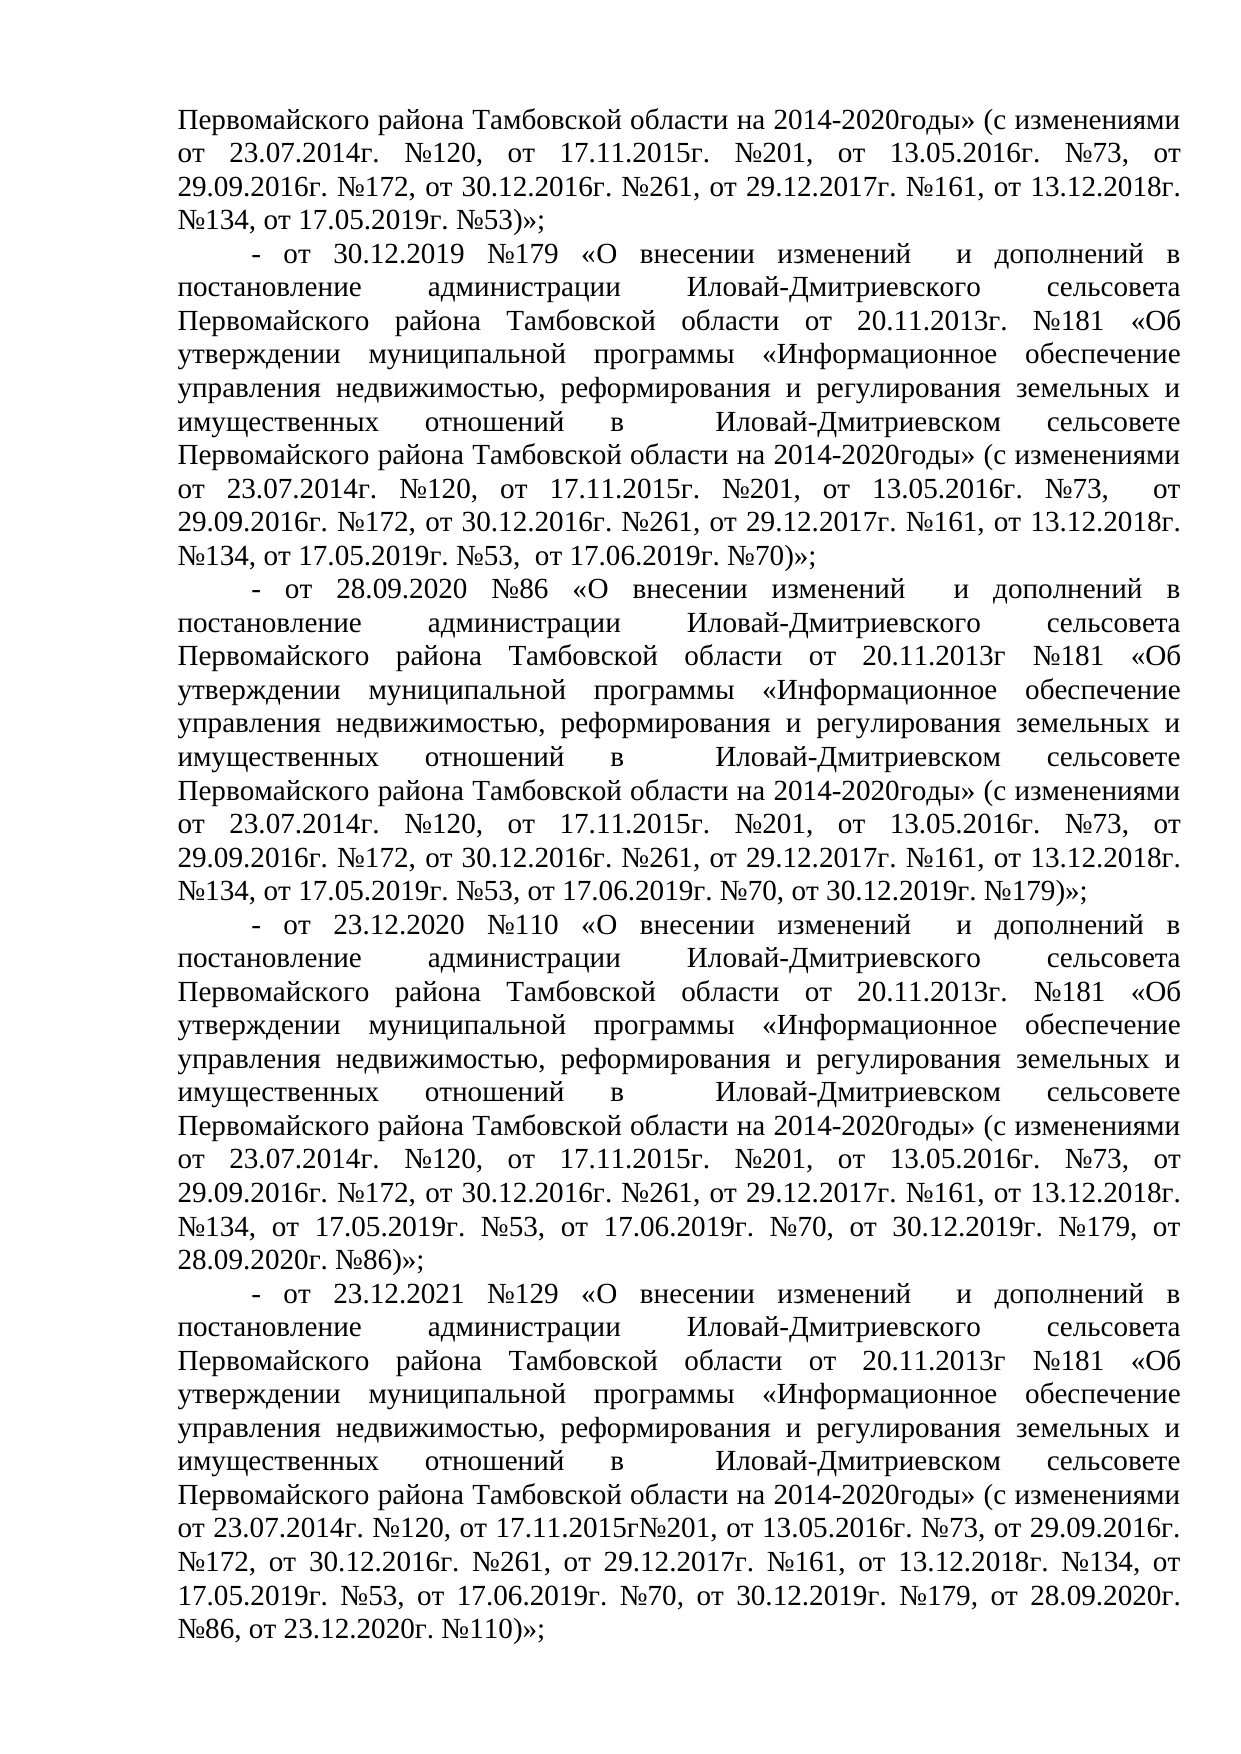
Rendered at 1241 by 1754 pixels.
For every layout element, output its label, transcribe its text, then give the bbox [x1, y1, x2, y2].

text - от 23.12.2020 №110 «О внесении изменений и дополнений в постановление администрации Иловай-Дмитриевского сельсовета Первомайского района Тамбовской области от 20.11.2013г. №181 «Об утверждении муниципальной программы «Информационное обеспечение управления недвижимостью, реформирования и регулирования земельных и имущественных отношений в Иловай-Дмитриевском сельсовете Первомайского района Тамбовской области на 2014-2020годы» (с изменениями от 23.07.2014г. №120, от 17.11.2015г. №201, от 13.05.2016г. №73, от 29.09.2016г. №172, от 30.12.2016г. №261, от 29.12.2017г. №161, от 13.12.2018г. №134, от 17.05.2019г. №53, от 17.06.2019г. №70, от 30.12.2019г. №179, от 28.09.2020г. №86)»; [177, 907, 1181, 1276]
text - от 28.09.2020 №86 «О внесении изменений и дополнений в постановление администрации Иловай-Дмитриевского сельсовета Первомайского района Тамбовской области от 20.11.2013г №181 «Об утверждении муниципальной программы «Информационное обеспечение управления недвижимостью, реформирования и регулирования земельных и имущественных отношений в Иловай-Дмитриевском сельсовете Первомайского района Тамбовской области на 2014-2020годы» (с изменениями от 23.07.2014г. №120, от 17.11.2015г. №201, от 13.05.2016г. №73, от 29.09.2016г. №172, от 30.12.2016г. №261, от 29.12.2017г. №161, от 13.12.2018г. №134, от 17.05.2019г. №53, от 17.06.2019г. №70, от 30.12.2019г. №179)»; [177, 571, 1181, 907]
text - от 23.12.2021 №129 «О внесении изменений и дополнений в постановление администрации Иловай-Дмитриевского сельсовета Первомайского района Тамбовской области от 20.11.2013г №181 «Об утверждении муниципальной программы «Информационное обеспечение управления недвижимостью, реформирования и регулирования земельных и имущественных отношений в Иловай-Дмитриевском сельсовете Первомайского района Тамбовской области на 2014-2020годы» (с изменениями от 23.07.2014г. №120, от 17.11.2015г№201, от 13.05.2016г. №73, от 29.09.2016г. №172, от 30.12.2016г. №261, от 29.12.2017г. №161, от 13.12.2018г. №134, от 17.05.2019г. №53, от 17.06.2019г. №70, от 30.12.2019г. №179, от 28.09.2020г. №86, от 23.12.2020г. №110)»; [177, 1276, 1181, 1645]
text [177, 102, 1181, 236]
text - от 30.12.2019 №179 «О внесении изменений и дополнений в постановление администрации Иловай-Дмитриевского сельсовета Первомайского района Тамбовской области от 20.11.2013г. №181 «Об утверждении муниципальной программы «Информационное обеспечение управления недвижимостью, реформирования и регулирования земельных и имущественных отношений в Иловай-Дмитриевском сельсовете Первомайского района Тамбовской области на 2014-2020годы» (с изменениями от 23.07.2014г. №120, от 17.11.2015г. №201, от 13.05.2016г. №73, от 29.09.2016г. №172, от 30.12.2016г. №261, от 29.12.2017г. №161, от 13.12.2018г. №134, от 17.05.2019г. №53, от 17.06.2019г. №70)»; [177, 236, 1181, 571]
